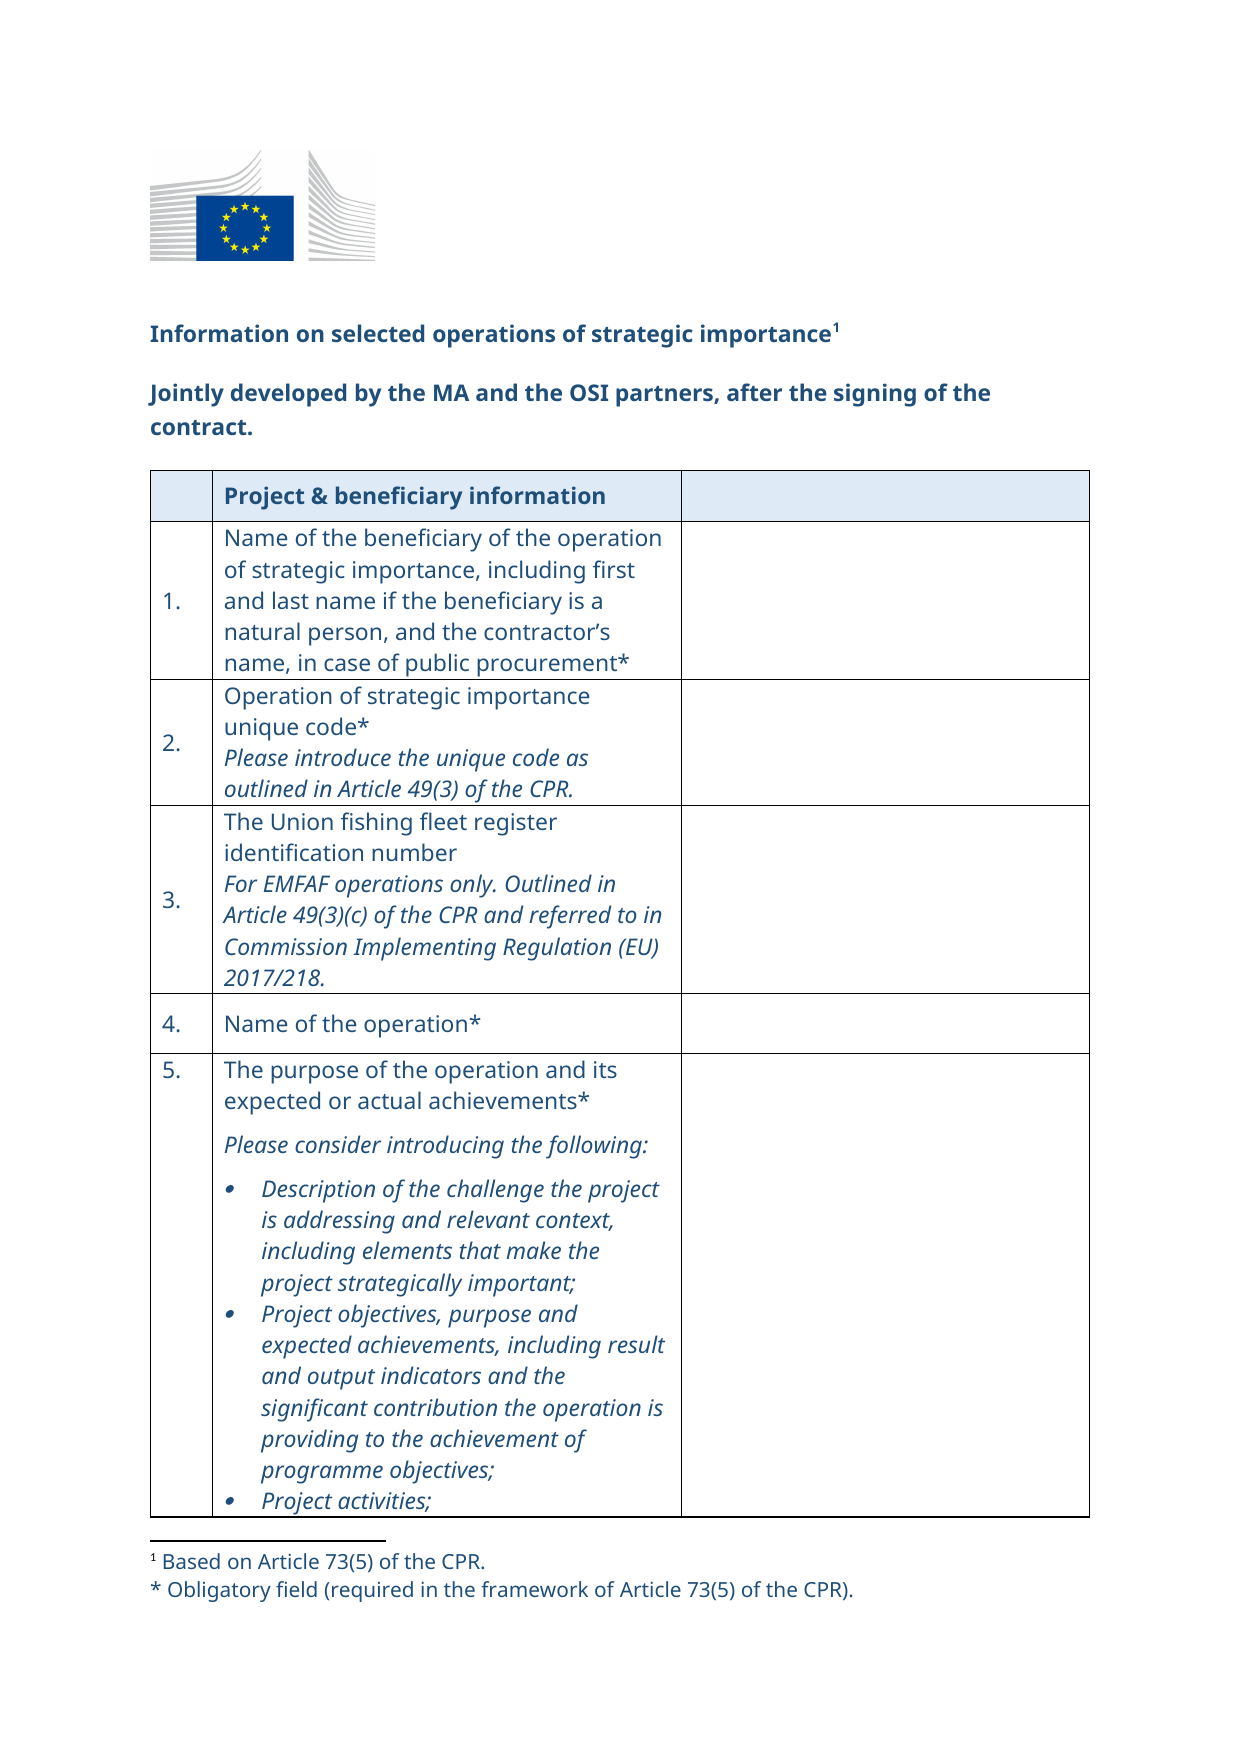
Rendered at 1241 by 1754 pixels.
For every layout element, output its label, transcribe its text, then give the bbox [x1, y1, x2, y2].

table_header Project & beneficiary information [213, 471, 681, 521]
table_header [151, 471, 212, 521]
table_cell Name of the beneficiary of the operation of strategic importance, including first and last name if the beneficiary is a natural person, and the contractor’s name, in case of public procurement* [213, 522, 681, 678]
table_cell Operation of strategic importance unique code* Please introduce the unique code as outlined in Article 49(3) of the CPR. [213, 680, 681, 804]
table_cell Name of the operation* [213, 994, 681, 1053]
table_cell 1. [151, 522, 212, 678]
table_cell [682, 994, 1089, 1053]
table_cell [682, 680, 1089, 804]
text Information on selected operations of strategic importance [150, 318, 1090, 350]
table_header [682, 471, 1089, 521]
picture [150, 150, 375, 261]
table_cell [682, 806, 1089, 993]
text Jointly developed by the MA and the OSI partners, after the signing of the contract. [150, 377, 1090, 442]
table_cell [682, 522, 1089, 678]
table_cell 2. [151, 680, 212, 804]
table_cell 4. [151, 994, 212, 1053]
table_cell The Union fishing fleet register identification number For EMFAF operations only. Outlined in Article 49(3)(c) of the CPR and referred to in Commission Implementing Regulation (EU) 2017/218. [213, 806, 681, 993]
table_cell 3. [151, 806, 212, 993]
table_cell 5. [151, 1054, 212, 1516]
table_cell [213, 1054, 681, 1516]
table_cell [682, 1054, 1089, 1516]
